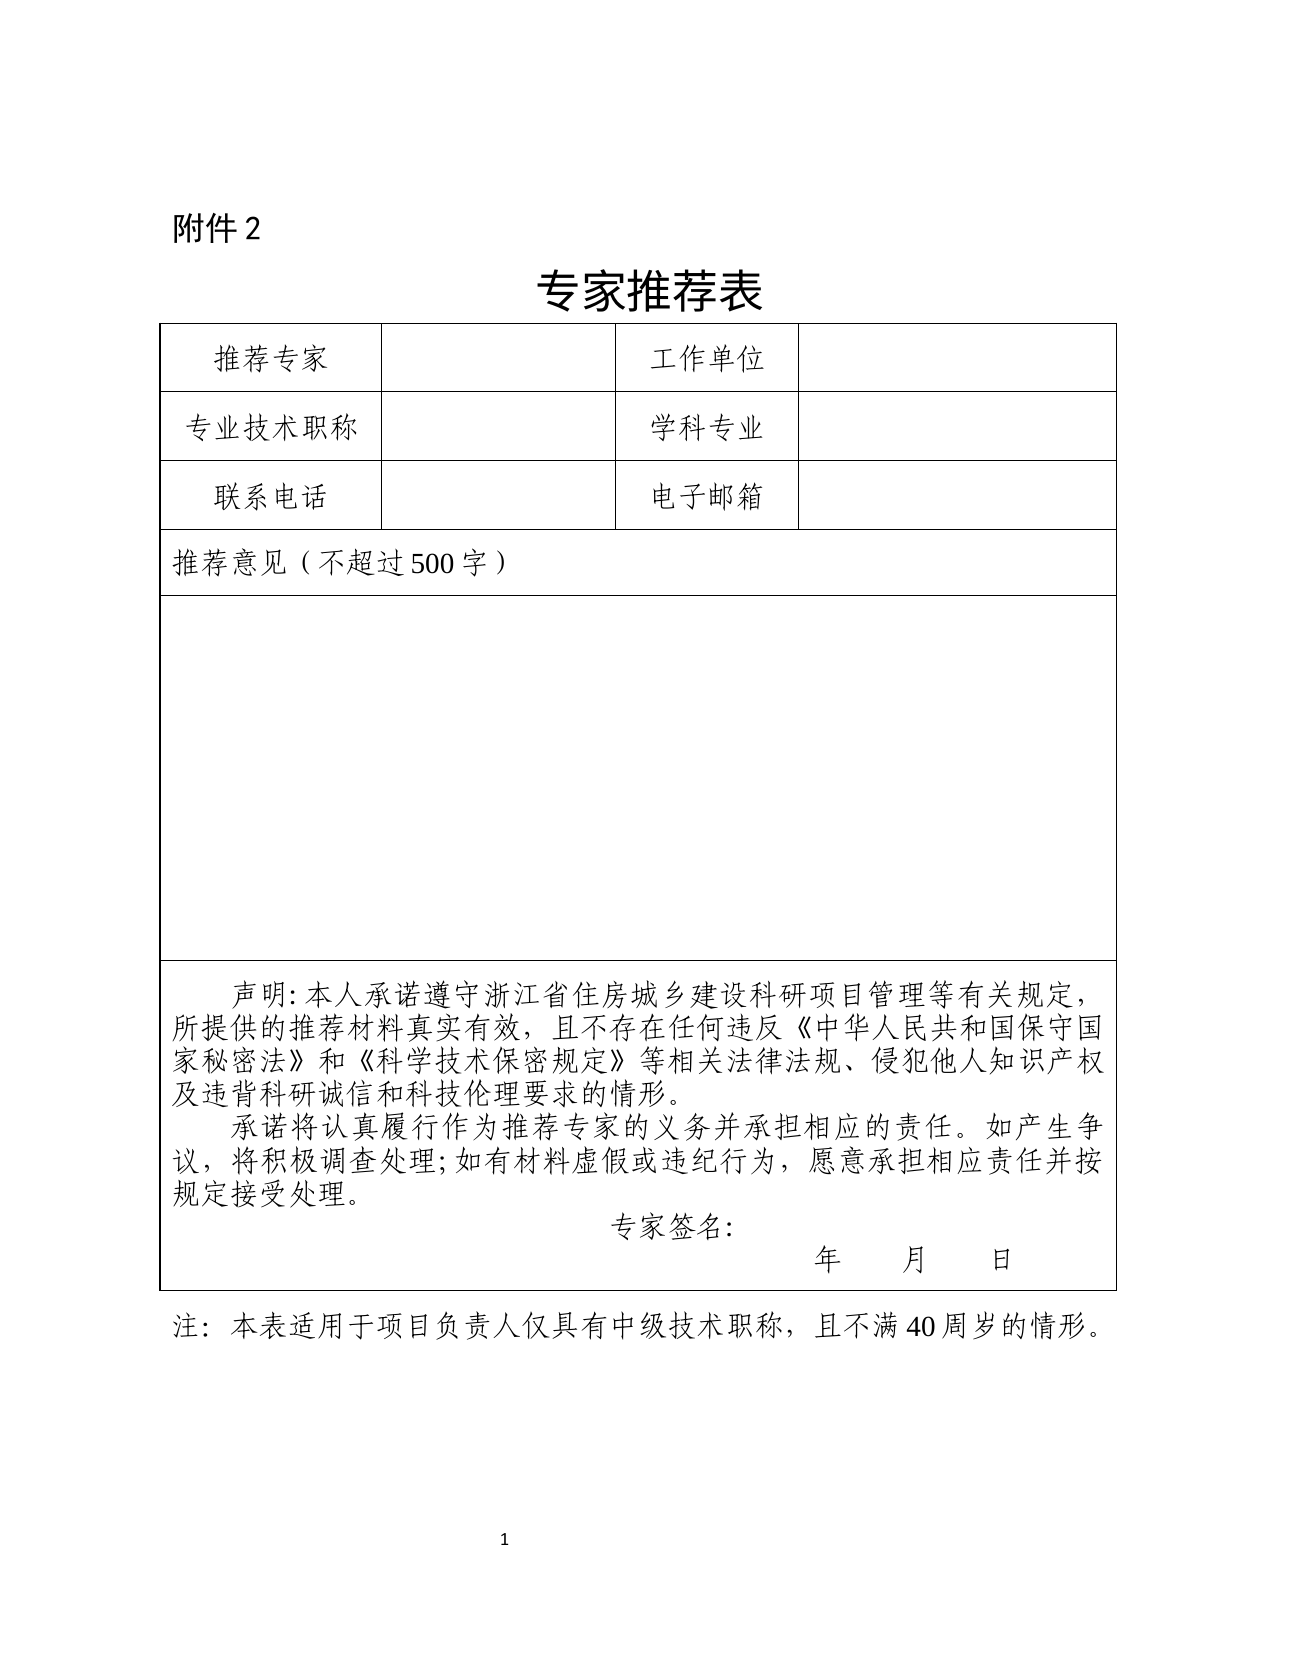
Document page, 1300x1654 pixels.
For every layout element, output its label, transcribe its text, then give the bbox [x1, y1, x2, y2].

table_cell 推荐意见（不超过500字） [161, 530, 1116, 595]
text 专家推荐表 [171, 254, 1128, 322]
table_cell [161, 596, 1116, 960]
table_cell 专业技术职称 [161, 392, 381, 460]
table_cell 声明:本人承诺遵守浙江省住房城乡建设科研项目管理等有关规定，所提供的推荐材料真实有效，且不存在任何违反《中华人民共和国保守国家秘密法》和《科学技术保密规定》等相关法律法规、侵犯他人知识产权及违背科研诚信和科技伦理要求的情形。 承诺将认真履行作为推荐专家的义务并承担相应的责任。如产生争议，将积极调查处理;如有材料虚假或违纪行为，愿意承担相应责任并按规定接受处理。 专家签名: 年 月 日 [161, 961, 1116, 1290]
table_header [799, 324, 1116, 391]
text 附件2 [171, 185, 1128, 254]
table_header 推荐专家 [161, 324, 381, 391]
table_cell [799, 392, 1116, 460]
table_cell 电子邮箱 [616, 461, 798, 529]
table_header 工作单位 [616, 324, 798, 391]
text 注：本表适用于项目负责人仅具有中级技术职称，且不满40周岁的情形。 [171, 1307, 1128, 1343]
table_header [382, 324, 615, 391]
table_cell 联系电话 [161, 461, 381, 529]
table_cell [382, 392, 615, 460]
table_cell 学科专业 [616, 392, 798, 460]
table_cell [382, 461, 615, 529]
table_cell [799, 461, 1116, 529]
